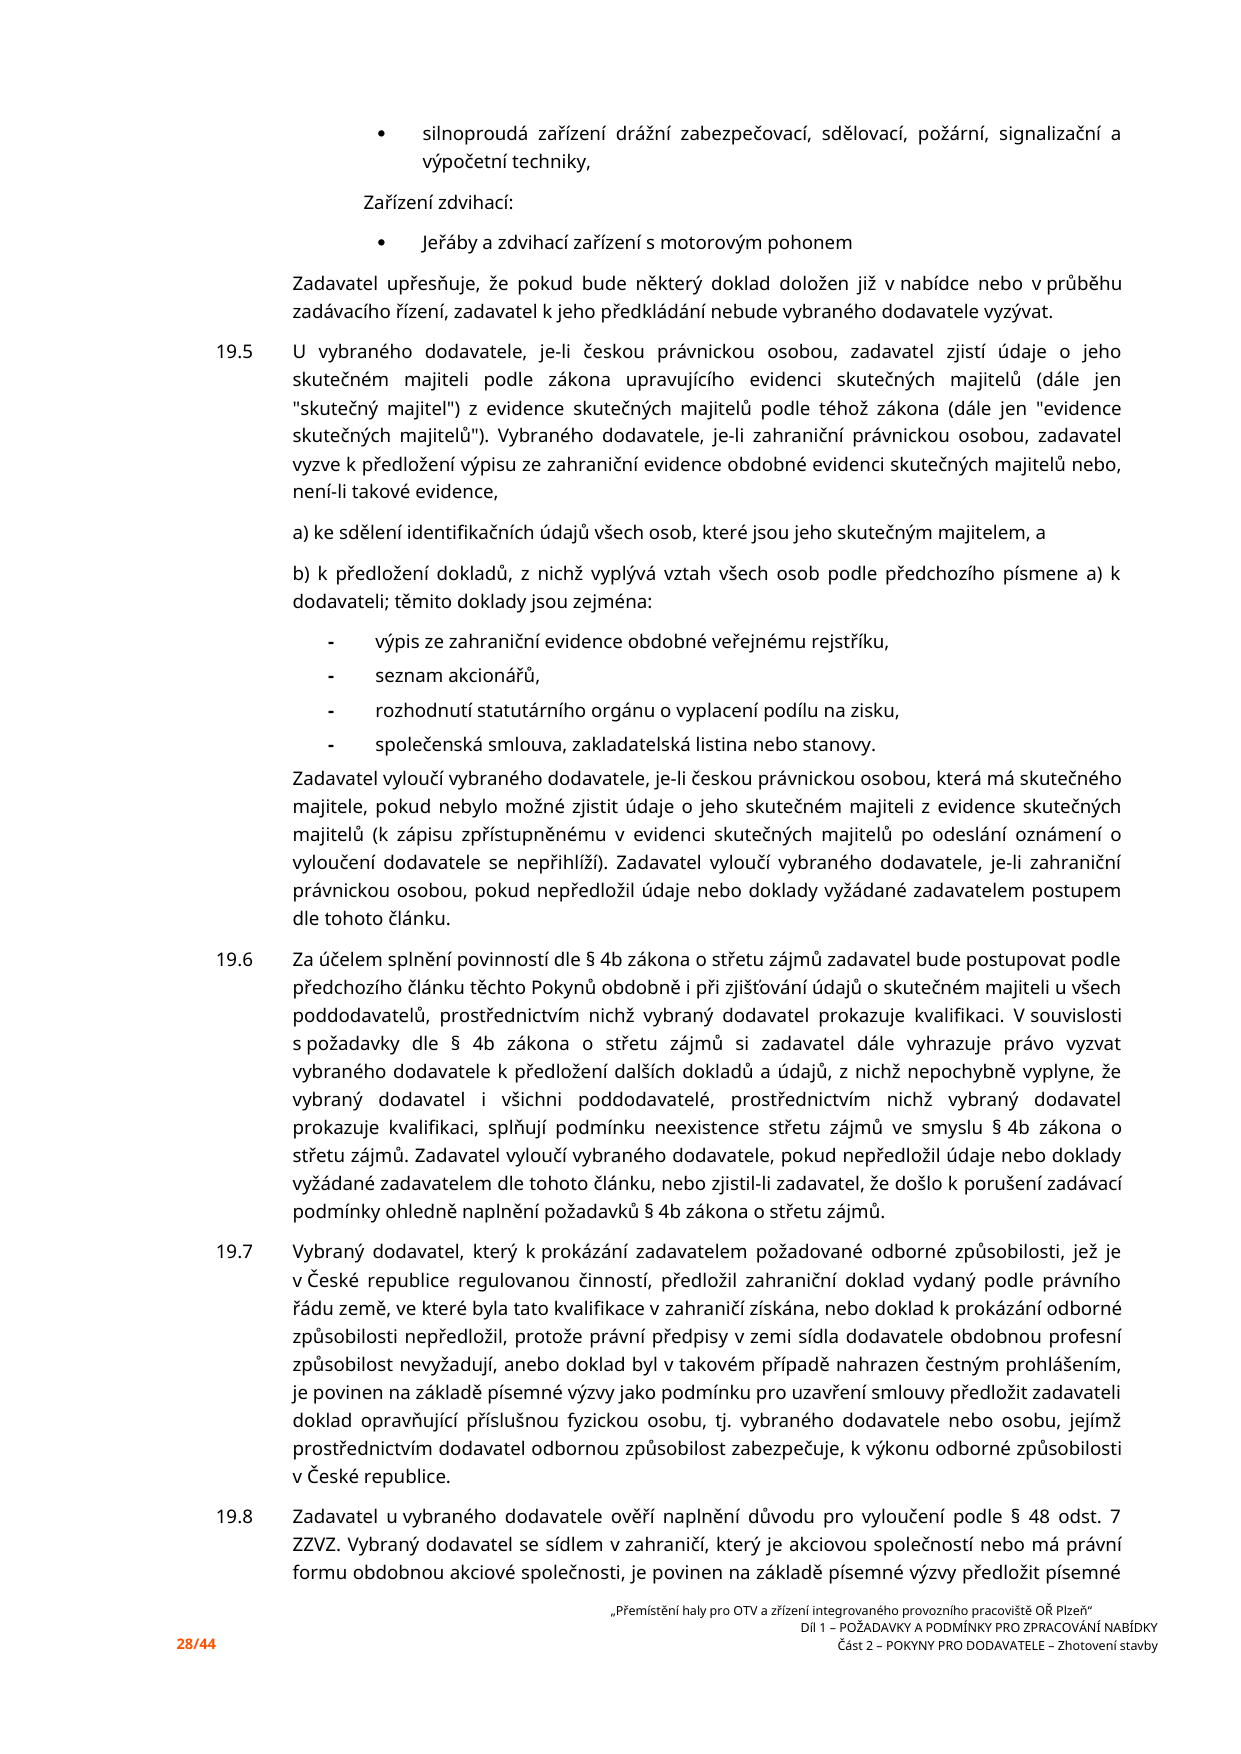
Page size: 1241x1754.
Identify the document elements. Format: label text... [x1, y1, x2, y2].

text Vybraný dodavatel, který k prokázání zadavatelem požadované odborné způsobilosti, jež je v České republice regulovanou činností, předložil zahraniční doklad vydaný podle právního řádu země, ve které byla tato kvalifikace v zahraničí získána, nebo doklad k prokázání odborné způsobilosti nepředložil, protože právní předpisy v zemi sídla dodavatele obdobnou profesní způsobilost nevyžadují, anebo doklad byl v takovém případě nahrazen čestným prohlášením, je povinen na základě písemné výzvy jako podmínku pro uzavření smlouvy předložit zadavateli doklad opravňující příslušnou fyzickou osobu, tj. vybraného dodavatele nebo osobu, jejímž prostřednictvím dodavatel odbornou způsobilost zabezpečuje, k výkonu odborné způsobilosti v České republice. [216, 1239, 1122, 1488]
list Jeřáby a zdvihací zařízení s motorovým pohonem [378, 230, 1122, 255]
text rozhodnutí statutárního orgánu o vyplacení podílu na zisku, [328, 697, 1122, 722]
text výpis ze zahraniční evidence obdobné veřejnému rejstříku, [328, 628, 1122, 654]
text Zadavatel vyloučí vybraného dodavatele, je-li českou právnickou osobou, která má skutečného majitele, pokud nebylo možné zjistit údaje o jeho skutečném majiteli z evidence skutečných majitelů (k zápisu zpřístupněnému v evidenci skutečných majitelů po odeslání oznámení o vyloučení dodavatele se nepřihlíží). Zadavatel vyloučí vybraného dodavatele, je-li zahraniční právnickou osobou, pokud nepředložil údaje nebo doklady vyžádané zadavatelem postupem dle tohoto článku. [292, 766, 1122, 931]
text společenská smlouva, zakladatelská listina nebo stanovy. [328, 731, 1122, 757]
text seznam akcionářů, [328, 663, 1122, 688]
list silnoproudá zařízení drážní zabezpečovací, sdělovací, požární, signalizační a výpočetní techniky, [378, 121, 1122, 174]
text U vybraného dodavatele, je-li českou právnickou osobou, zadavatel zjistí údaje o jeho skutečném majiteli podle zákona upravujícího evidenci skutečných majitelů (dále jen "skutečný majitel") z evidence skutečných majitelů podle téhož zákona (dále jen "evidence skutečných majitelů"). Vybraného dodavatele, je-li zahraniční právnickou osobou, zadavatel vyzve k předložení výpisu ze zahraniční evidence obdobné evidenci skutečných majitelů nebo, není-li takové evidence, [216, 339, 1122, 504]
text Zařízení zdvihací: [363, 189, 1122, 215]
text Za účelem splnění povinností dle § 4b zákona o střetu zájmů zadavatel bude postupovat podle předchozího článku těchto Pokynů obdobně i při zjišťování údajů o skutečném majiteli u všech poddodavatelů, prostřednictvím nichž vybraný dodavatel prokazuje kvalifikaci. V souvislosti s požadavky dle § 4b zákona o střetu zájmů si zadavatel dále vyhrazuje právo vyzvat vybraného dodavatele k předložení dalších dokladů a údajů, z nichž nepochybně vyplyne, že vybraný dodavatel i všichni poddodavatelé, prostřednictvím nichž vybraný dodavatel prokazuje kvalifikaci, splňují podmínku neexistence střetu zájmů ve smyslu § 4b zákona o střetu zájmů. Zadavatel vyloučí vybraného dodavatele, pokud nepředložil údaje nebo doklady vyžádané zadavatelem dle tohoto článku, nebo zjistil-li zadavatel, že došlo k porušení zadávací podmínky ohledně naplnění požadavků § 4b zákona o střetu zájmů. [216, 946, 1122, 1224]
text Zadavatel upřesňuje, že pokud bude některý doklad doložen již v nabídce nebo v průběhu zadávacího řízení, zadavatel k jeho předkládání nebude vybraného dodavatele vyzývat. [292, 270, 1122, 324]
text a) ke sdělení identifikačních údajů všech osob, které jsou jeho skutečným majitelem, a [292, 519, 1122, 545]
text b) k předložení dokladů, z nichž vyplývá vztah všech osob podle předchozího písmene a) k dodavateli; těmito doklady jsou zejména: [292, 560, 1122, 613]
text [216, 1503, 1122, 1585]
